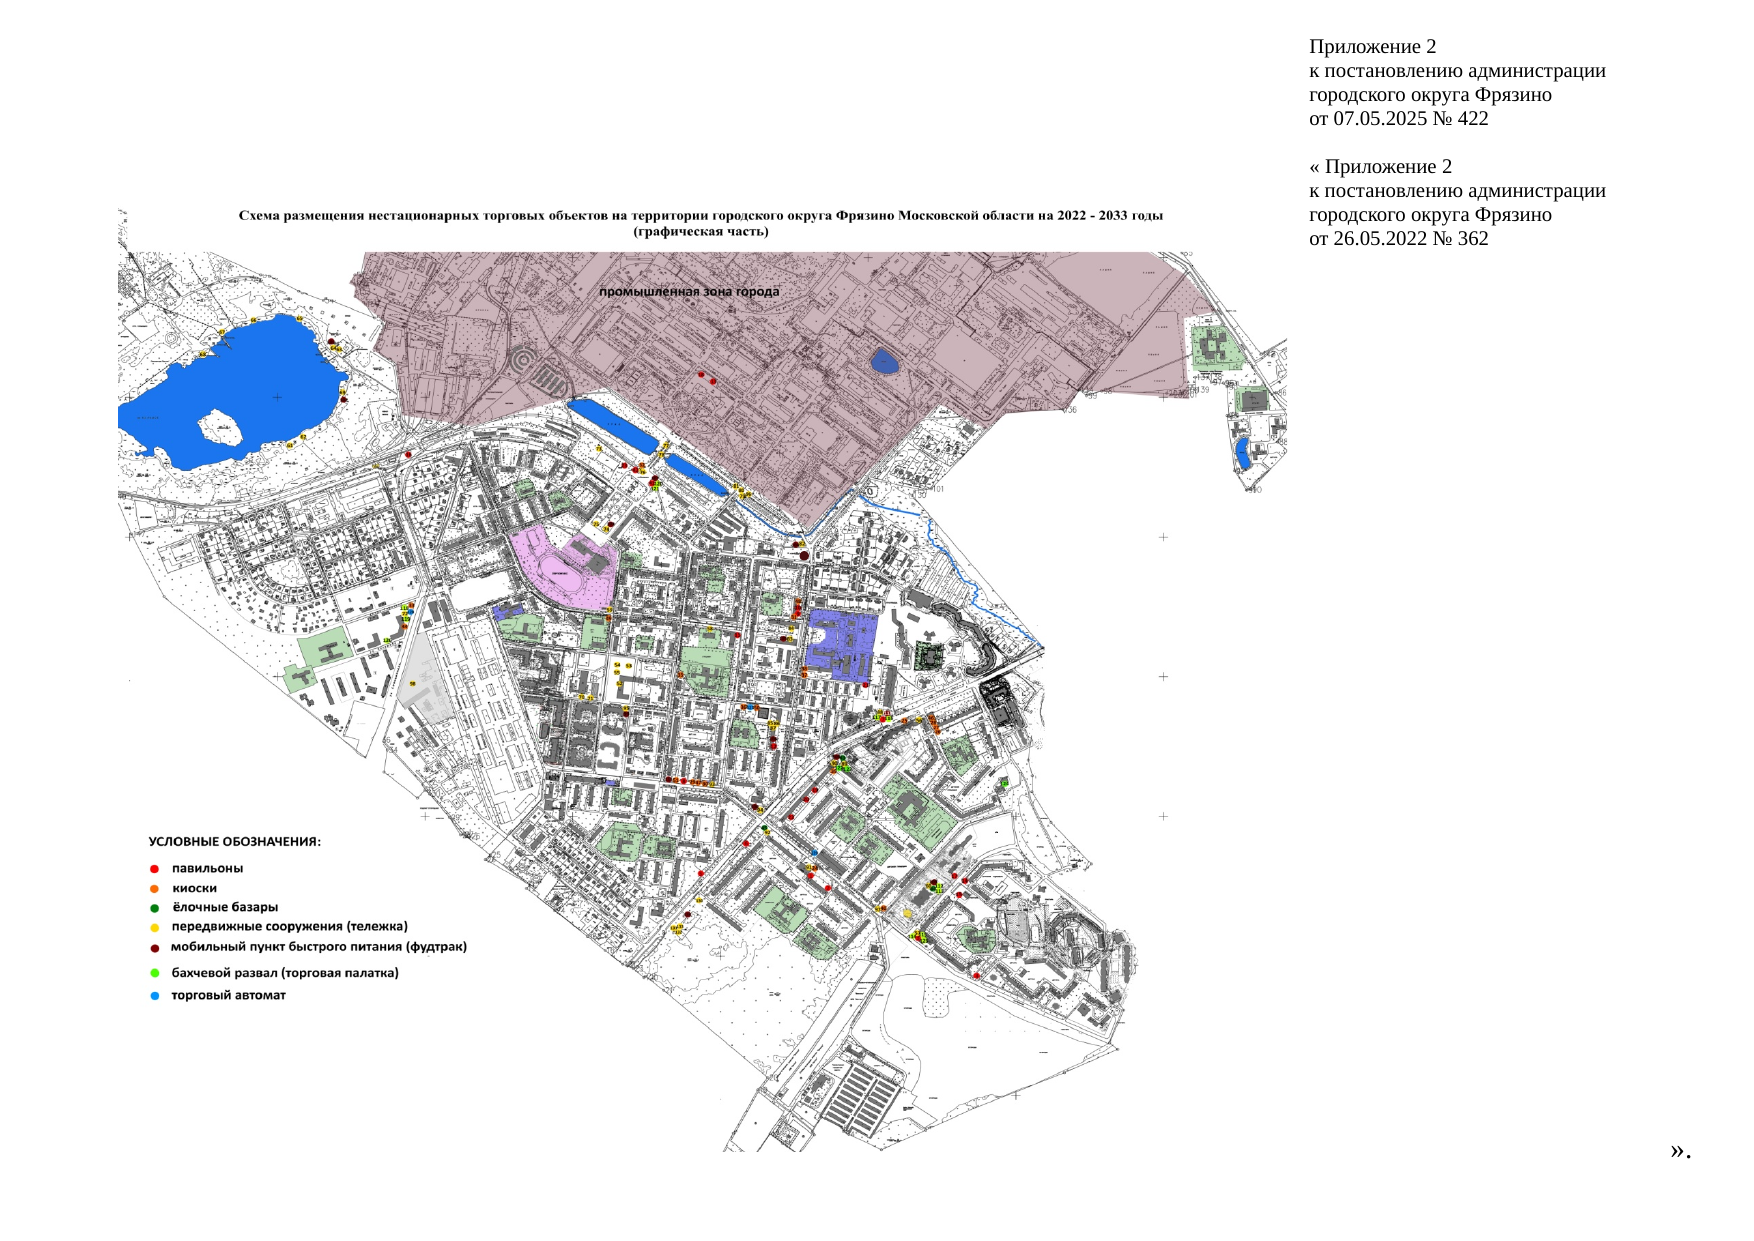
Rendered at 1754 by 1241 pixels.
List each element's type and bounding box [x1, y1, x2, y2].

picture [118, 177, 1288, 1152]
